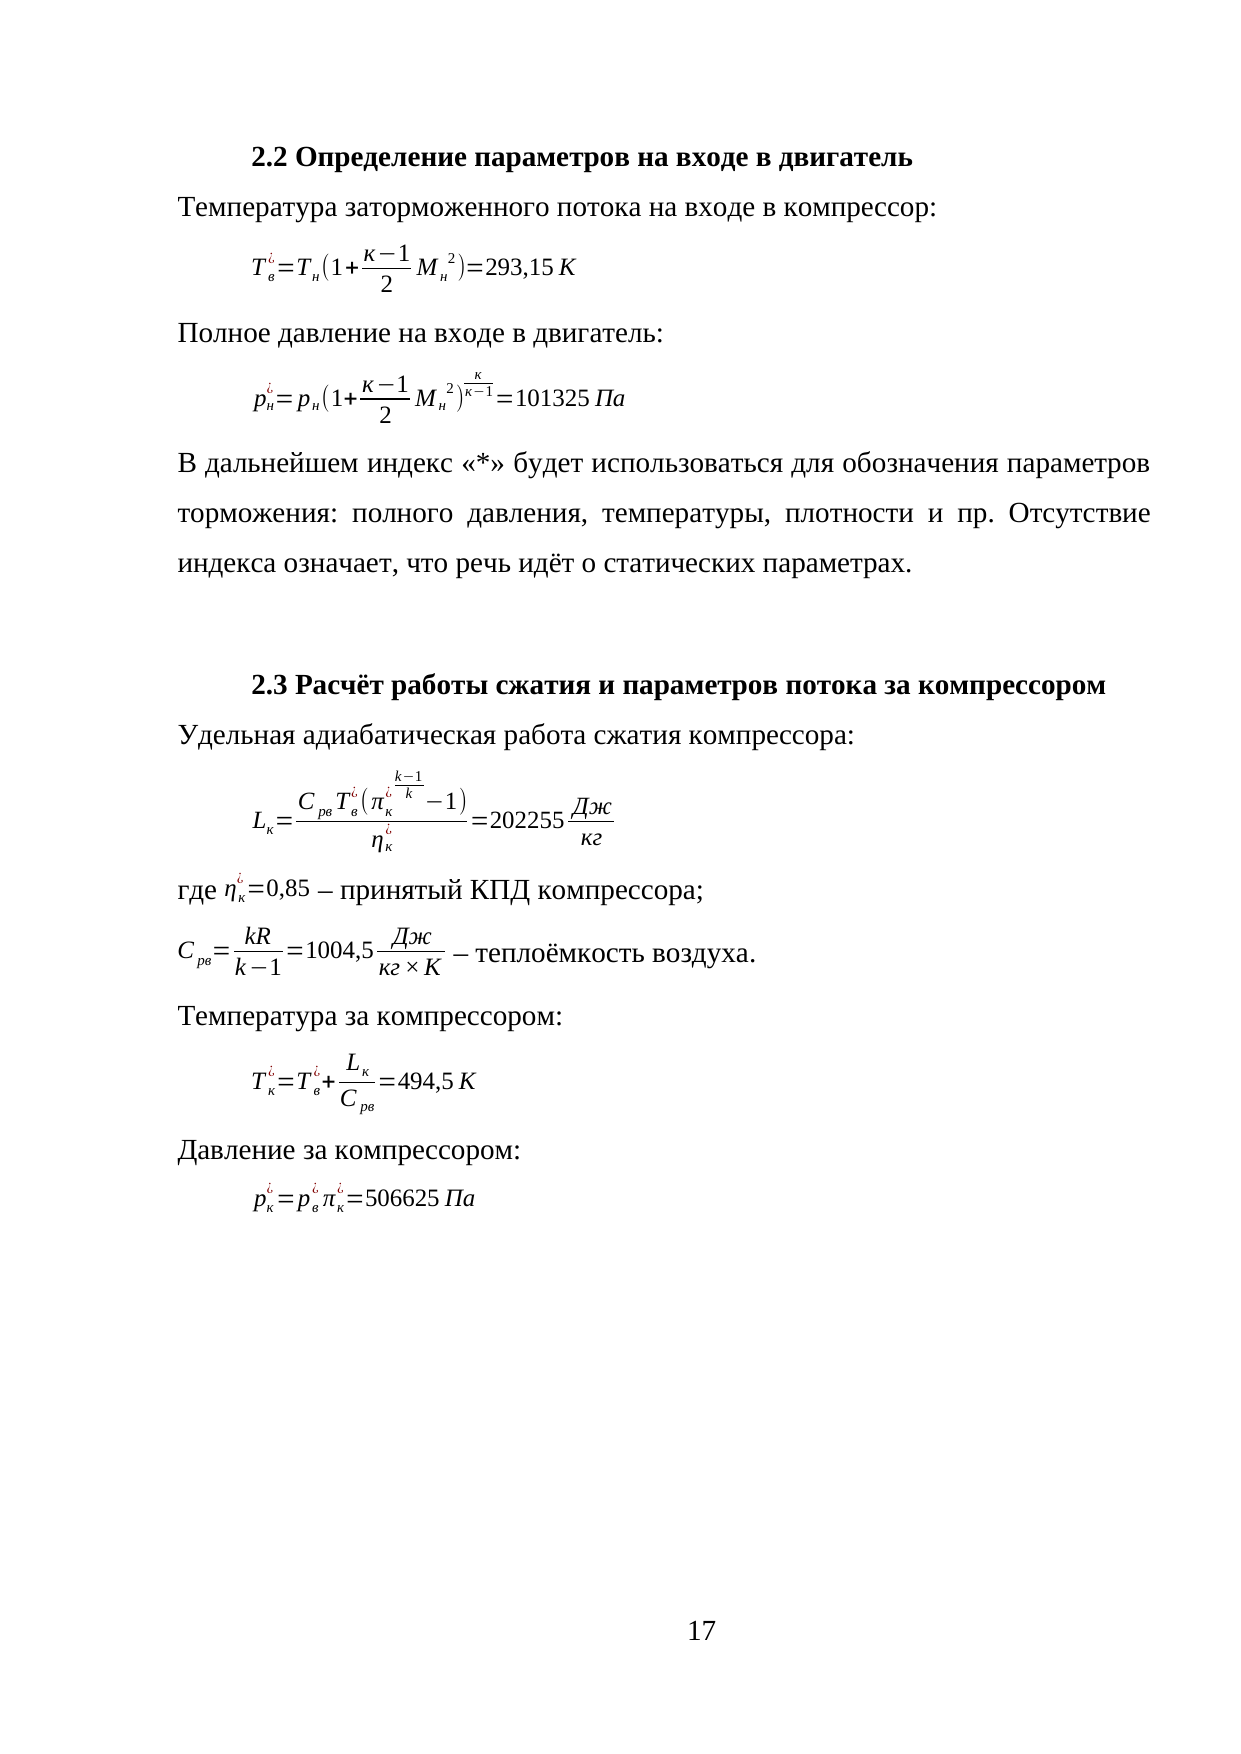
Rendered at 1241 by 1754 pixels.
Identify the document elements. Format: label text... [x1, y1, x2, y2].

text – теплоёмкость воздуха. [177, 923, 1152, 982]
text Удельная адиабатическая работа сжатия компрессора: [177, 717, 1152, 751]
subtitle 2.3 Расчёт работы сжатия и параметров потока за компрессором [177, 667, 1152, 701]
text где – принятый КПД компрессора; [177, 872, 1152, 906]
text Давление за компрессором: [177, 1132, 1152, 1165]
text Температура за компрессором: [177, 998, 1152, 1032]
subtitle 2.2 Определение параметров на входе в двигатель [177, 139, 1152, 172]
text В дальнейшем индекс «*» будет использоваться для обозначения параметров торможения: полного давления, температуры, плотности и пр. Отсутствие индекса означает, что речь идёт о статических параметрах. [177, 445, 1152, 579]
text Полное давление на входе в двигатель: [177, 315, 1152, 349]
text Температура заторможенного потока на входе в компрессор: [177, 189, 1152, 223]
